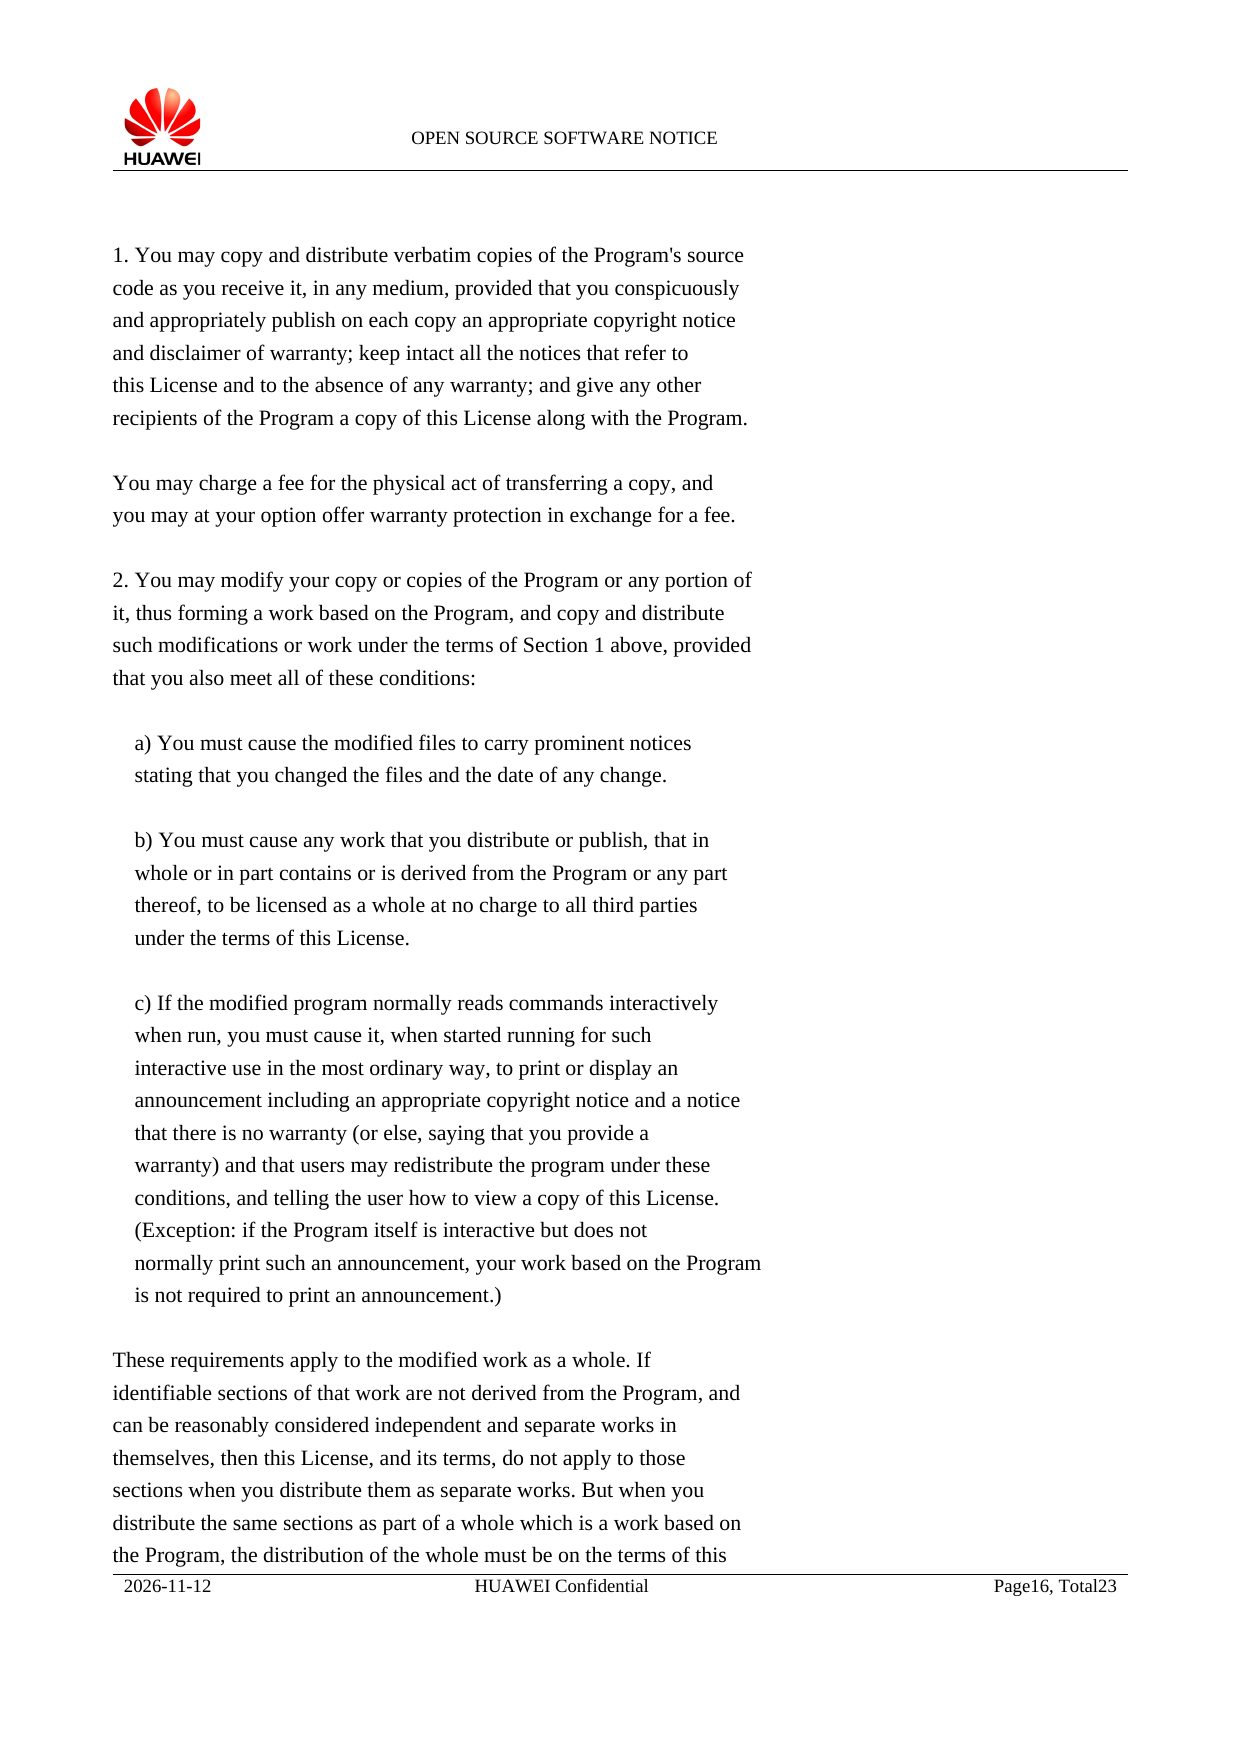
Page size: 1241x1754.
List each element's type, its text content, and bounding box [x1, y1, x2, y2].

picture [124, 88, 201, 165]
